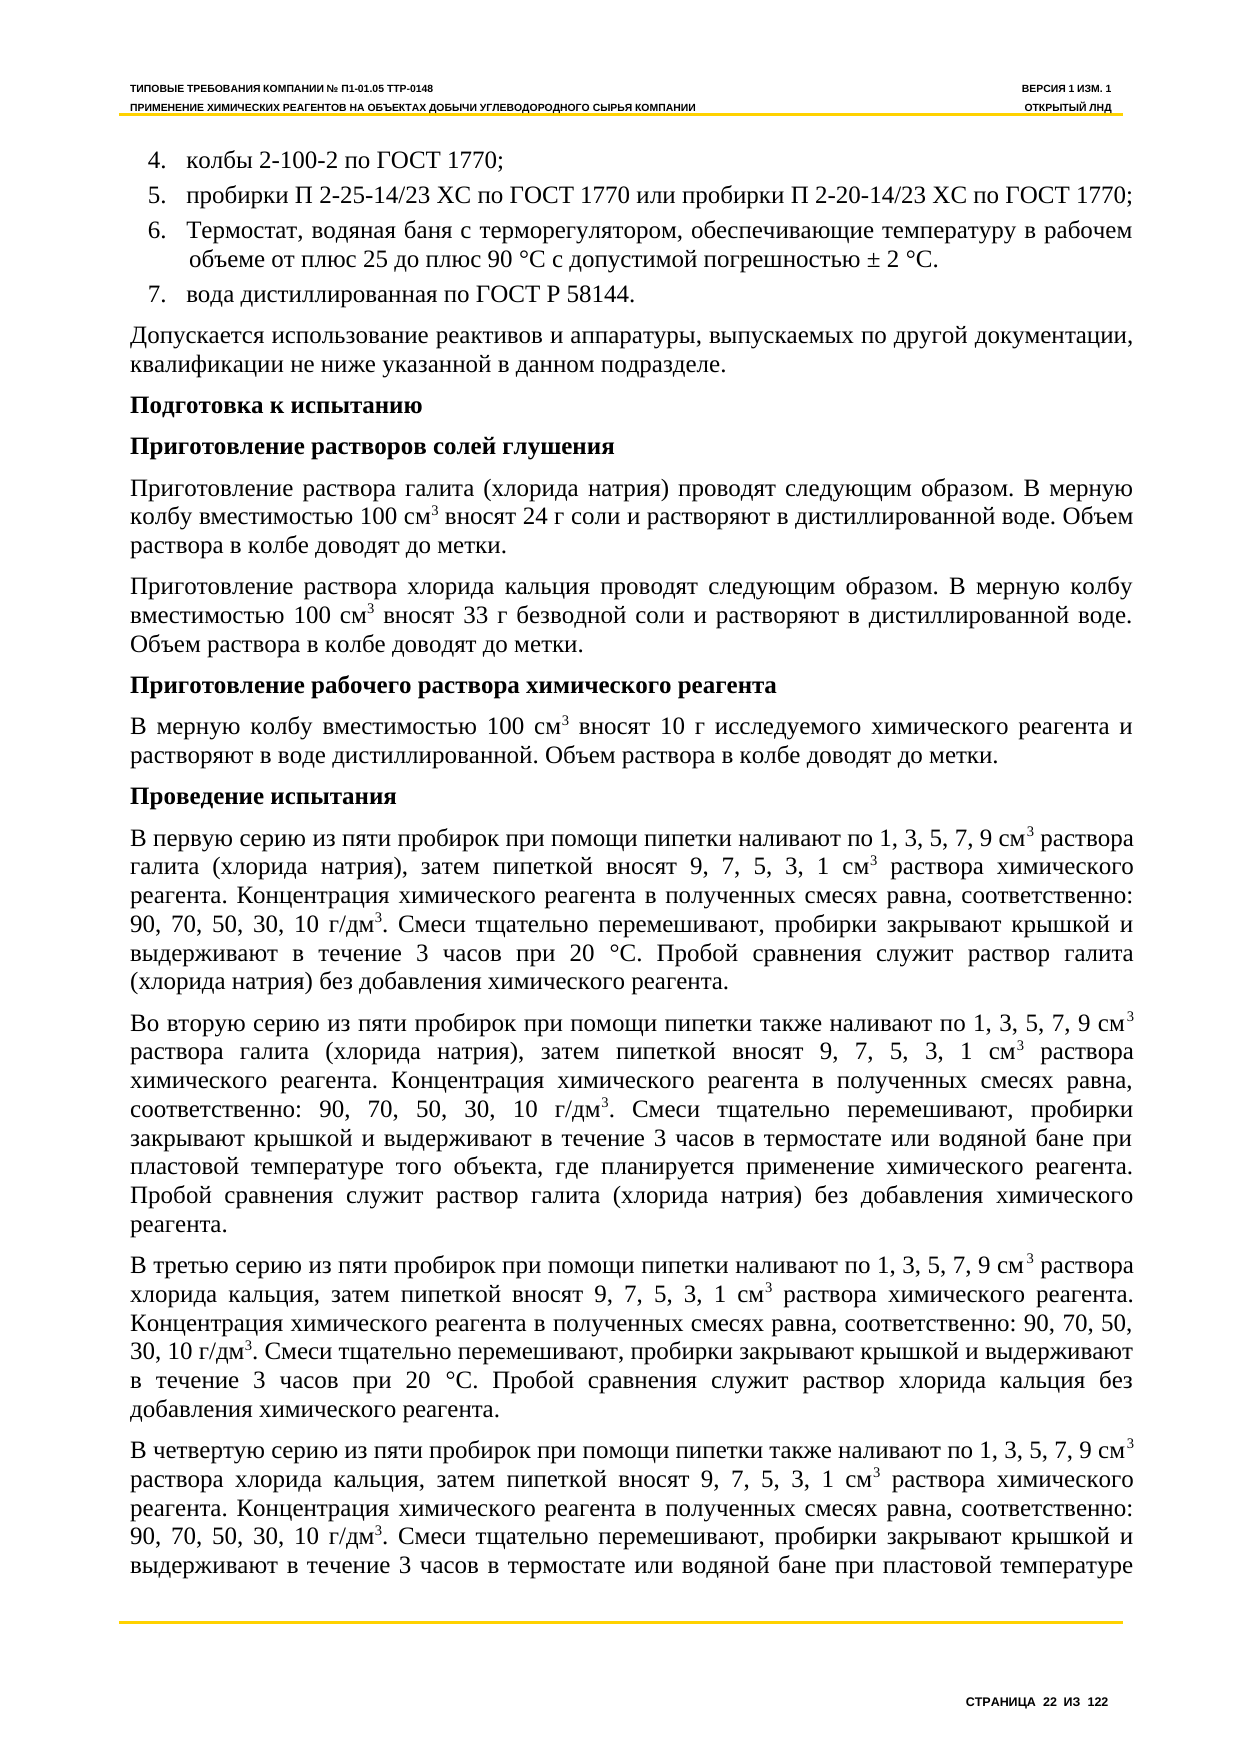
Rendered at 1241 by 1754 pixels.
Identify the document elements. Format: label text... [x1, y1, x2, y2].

list колбы 2-100-2 по ГОСТ 1770; [148, 145, 1134, 174]
text Приготовление раствора хлорида кальция проводят следующим образом. В мерную колбу вместимостью 100 см3 вносят 33 г безводной соли и растворяют в дистиллированной воде. Объем раствора в колбе доводят до метки. [130, 571, 1134, 658]
text Приготовление рабочего раствора химического реагента [130, 670, 1134, 699]
text В мерную колбу вместимостью 100 см3 вносят 10 г исследуемого химического реагента и растворяют в воде дистиллированной. Объем раствора в колбе доводят до метки. [130, 711, 1134, 769]
list вода дистиллированная по ГОСТ Р 58144. [148, 279, 1134, 308]
text Допускается использование реактивов и аппаратуры, выпускаемых по другой документации, квалификации не ниже указанной в данном подразделе. [130, 320, 1134, 378]
text Во вторую серию из пяти пробирок при помощи пипетки также наливают по 1, 3, 5, 7, 9 см3 раствора галита (хлорида натрия), затем пипеткой вносят 9, 7, 5, 3, 1 см3 раствора химического реагента. Концентрация химического реагента в полученных смесях равна, соответственно: 90, 70, 50, 30, 10 г/дм3. Смеси тщательно перемешивают, пробирки закрывают крышкой и выдерживают в течение 3 часов в термостате или водяной бане при пластовой температуре того объекта, где планируется применение химического реагента. Пробой сравнения служит раствор галита (хлорида натрия) без добавления химического реагента. [130, 1008, 1134, 1238]
text Проведение испытания [130, 781, 1134, 810]
text В первую серию из пяти пробирок при помощи пипетки наливают по 1, 3, 5, 7, 9 см3 раствора галита (хлорида натрия), затем пипеткой вносят 9, 7, 5, 3, 1 см3 раствора химического реагента. Концентрация химического реагента в полученных смесях равна, соответственно: 90, 70, 50, 30, 10 г/дм3. Смеси тщательно перемешивают, пробирки закрывают крышкой и выдерживают в течение 3 часов при 20 °C. Пробой сравнения служит раствор галита (хлорида натрия) без добавления химического реагента. [130, 823, 1134, 995]
text Приготовление раствора галита (хлорида натрия) проводят следующим образом. В мерную колбу вместимостью 100 см3 вносят 24 г соли и растворяют в дистиллированной воде. Объем раствора в колбе доводят до метки. [130, 473, 1134, 559]
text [130, 1435, 1134, 1579]
list Термостат, водяная баня с терморегулятором, обеспечивающие температуру в рабочем объеме от плюс 25 до плюс 90 °C с допустимой погрешностью ± 2 °C. [148, 215, 1134, 273]
text Приготовление растворов солей глушения [130, 431, 1134, 460]
text В третью серию из пяти пробирок при помощи пипетки наливают по 1, 3, 5, 7, 9 см3 раствора хлорида кальция, затем пипеткой вносят 9, 7, 5, 3, 1 см3 раствора химического реагента. Концентрация химического реагента в полученных смесях равна, соответственно: 90, 70, 50, 30, 10 г/дм3. Смеси тщательно перемешивают, пробирки закрывают крышкой и выдерживают в течение 3 часов при 20 °C. Пробой сравнения служит раствор хлорида кальция без добавления химического реагента. [130, 1250, 1134, 1423]
list пробирки П 2-25-14/23 ХС по ГОСТ 1770 или пробирки П 2-20-14/23 ХС по ГОСТ 1770; [148, 180, 1134, 209]
text Подготовка к испытанию [130, 390, 1134, 419]
